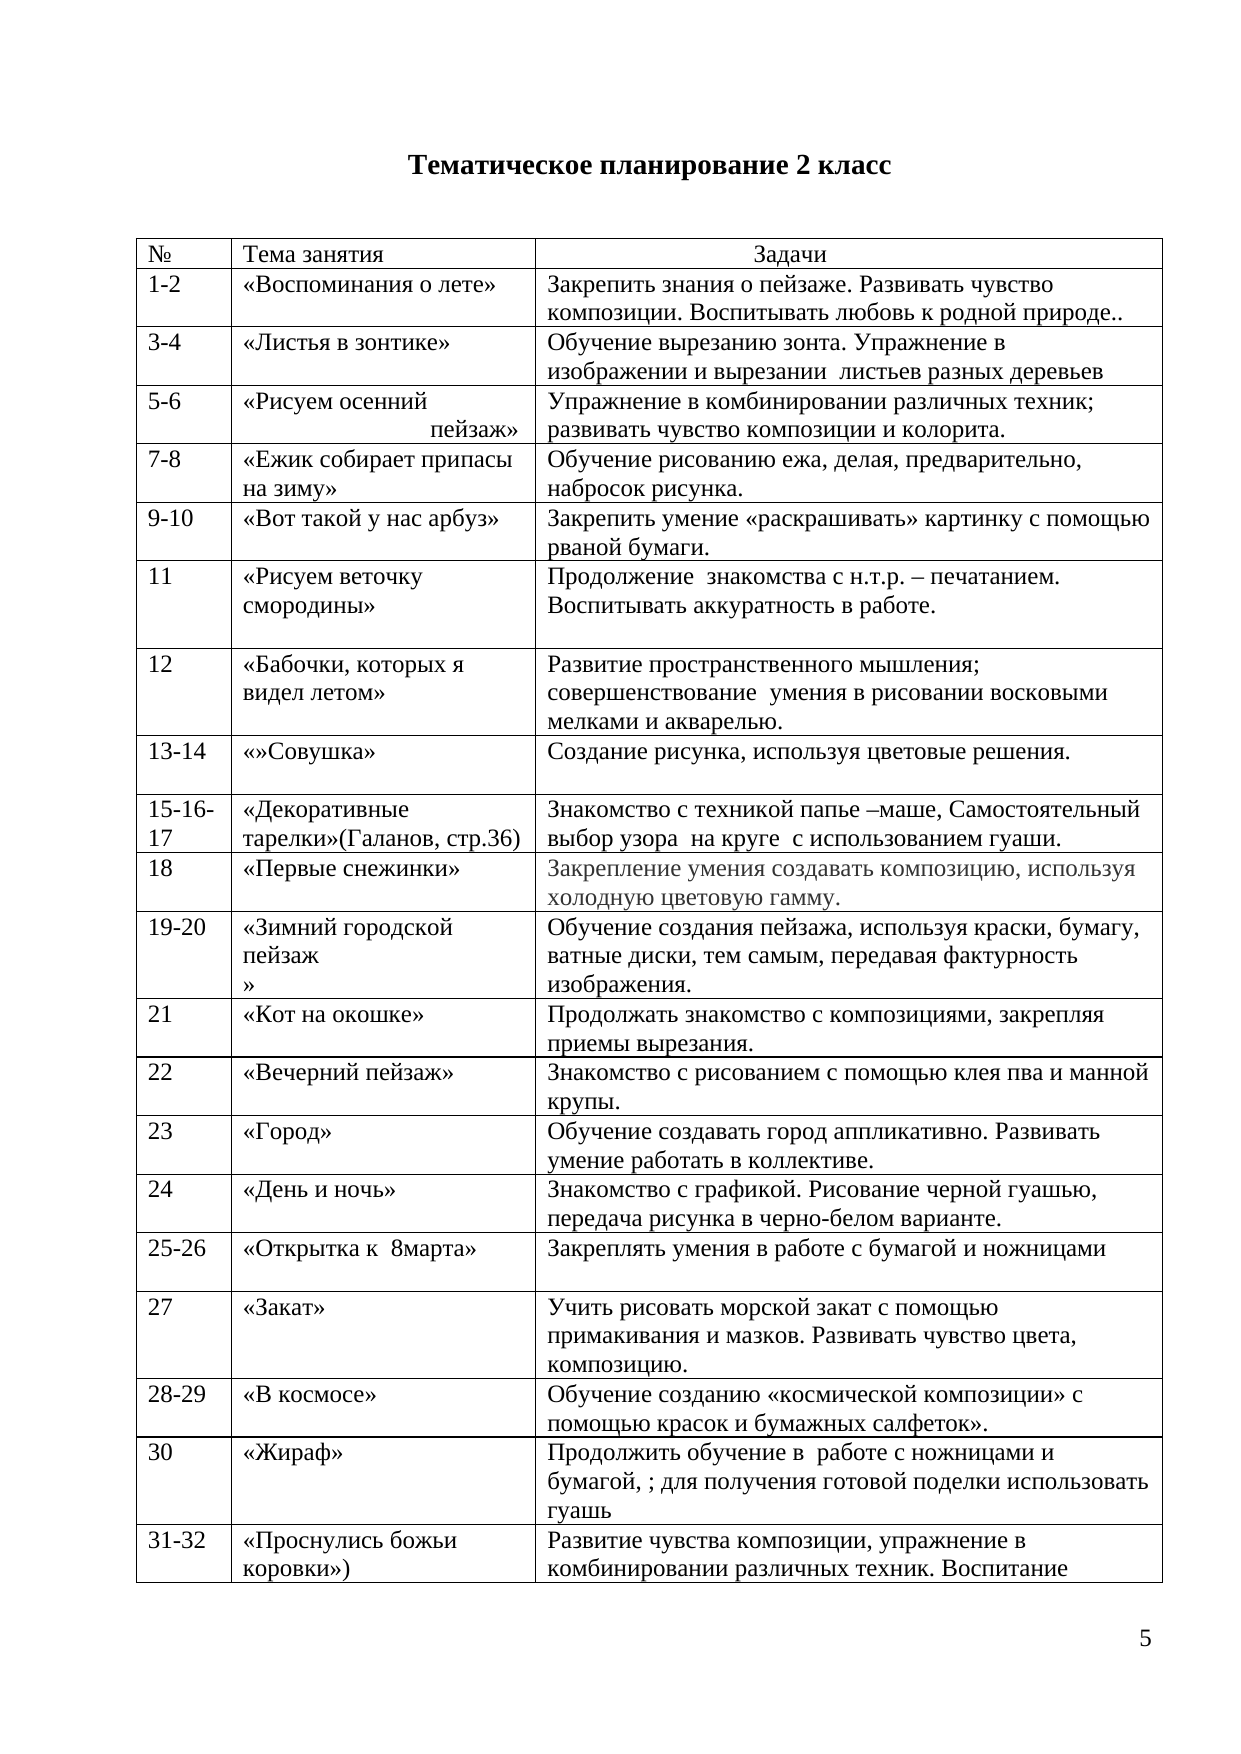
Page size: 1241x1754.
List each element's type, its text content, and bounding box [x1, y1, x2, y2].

table_cell 5-6 [137, 386, 231, 443]
table_cell «День и ночь» [232, 1175, 535, 1232]
table_cell Обучение созданию «космической композиции» с помощью красок и бумажных салфеток». [536, 1379, 1162, 1436]
table_cell 22 [137, 1058, 231, 1115]
table_cell Закрепление умения создавать композицию, используя холодную цветовую гамму. [536, 853, 1162, 911]
table_cell «Бабочки, которых я видел летом» [232, 649, 535, 735]
table_cell 11 [137, 561, 231, 648]
table_cell Обучение вырезанию зонта. Упражнение в изображении и вырезании листьев разных деревьев [536, 327, 1162, 385]
table_cell Развитие пространственного мышления; совершенствование умения в рисовании восковыми мелками и акварелью. [536, 649, 1162, 735]
table_cell 13-14 [137, 736, 231, 793]
text Тематическое планирование 2 класс [148, 147, 1152, 180]
table_cell «Листья в зонтике» [232, 327, 535, 385]
table_cell «Жираф» [232, 1438, 535, 1524]
table_cell 7-8 [137, 444, 231, 502]
table_cell Создание рисунка, используя цветовые решения. [536, 736, 1162, 793]
table_cell «Вот такой у нас арбуз» [232, 503, 535, 560]
table_cell Обучение создавать город аппликативно. Развивать умение работать в коллективе. [536, 1116, 1162, 1173]
table_cell 15-16-17 [137, 795, 231, 852]
table_cell Знакомство с графикой. Рисование черной гуашью, передача рисунка в черно-белом варианте. [536, 1175, 1162, 1232]
table_cell «Рисуем осенний пейзаж» [232, 386, 535, 443]
table_cell Продолжение знакомства с н.т.р. – печатанием. Воспитывать аккуратность в работе. [536, 561, 1162, 648]
table_cell «Кот на окошке» [232, 999, 535, 1056]
table_cell «»Совушка» [232, 736, 535, 793]
table_cell Знакомство с рисованием с помощью клея пва и манной крупы. [536, 1058, 1162, 1115]
table_cell Учить рисовать морской закат с помощью примакивания и мазков. Развивать чувство цвета, композицию. [536, 1292, 1162, 1378]
table_cell 21 [137, 999, 231, 1056]
table_cell Продолжить обучение в работе с ножницами и бумагой, ; для получения готовой поделки использовать гуашь [536, 1438, 1162, 1524]
table_cell 25-26 [137, 1233, 231, 1291]
table_cell Упражнение в комбинировании различных техник; развивать чувство композиции и колорита. [536, 386, 1162, 443]
table_cell 24 [137, 1175, 231, 1232]
table_cell 27 [137, 1292, 231, 1378]
table_cell «В космосе» [232, 1379, 535, 1436]
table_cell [536, 1525, 1162, 1582]
table_cell «Вечерний пейзаж» [232, 1058, 535, 1115]
table_cell Обучение создания пейзажа, используя краски, бумагу, ватные диски, тем самым, передавая фактурность изображения. [536, 912, 1162, 998]
table_cell 9-10 [137, 503, 231, 560]
table_cell 30 [137, 1438, 231, 1524]
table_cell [232, 1525, 535, 1582]
table_header Задачи [536, 239, 1162, 268]
table_cell Закрепить знания о пейзаже. Развивать чувство композиции. Воспитывать любовь к родной природе.. [536, 269, 1162, 326]
table_cell 3-4 [137, 327, 231, 385]
table_cell «Рисуем веточку смородины» [232, 561, 535, 648]
table_cell 23 [137, 1116, 231, 1173]
table_cell «Открытка к 8марта» [232, 1233, 535, 1291]
table_cell Продолжать знакомство с композициями, закрепляя приемы вырезания. [536, 999, 1162, 1056]
table_header Тема занятия [232, 239, 535, 268]
table_cell Знакомство с техникой папье –маше, Самостоятельный выбор узора на круге с использованием гуаши. [536, 795, 1162, 852]
table_cell «Воспоминания о лете» [232, 269, 535, 326]
table_cell «Первые снежинки» [232, 853, 535, 911]
table_header № [137, 239, 231, 268]
table_cell «Город» [232, 1116, 535, 1173]
table_cell 28-29 [137, 1379, 231, 1436]
table_cell Закреплять умения в работе с бумагой и ножницами [536, 1233, 1162, 1291]
table_cell Закрепить умение «раскрашивать» картинку с помощью рваной бумаги. [536, 503, 1162, 560]
table_cell «Закат» [232, 1292, 535, 1378]
table_cell 31-32 [137, 1525, 231, 1582]
table_cell 1-2 [137, 269, 231, 326]
table_cell 12 [137, 649, 231, 735]
table_cell 18 [137, 853, 231, 911]
table_cell «Зимний городской пейзаж » [232, 912, 535, 998]
table_cell Обучение рисованию ежа, делая, предварительно, набросок рисунка. [536, 444, 1162, 502]
table_cell «Ежик собирает припасы на зиму» [232, 444, 535, 502]
table_cell 19-20 [137, 912, 231, 998]
table_cell «Декоративные тарелки»(Галанов, стр.36) [232, 795, 535, 852]
